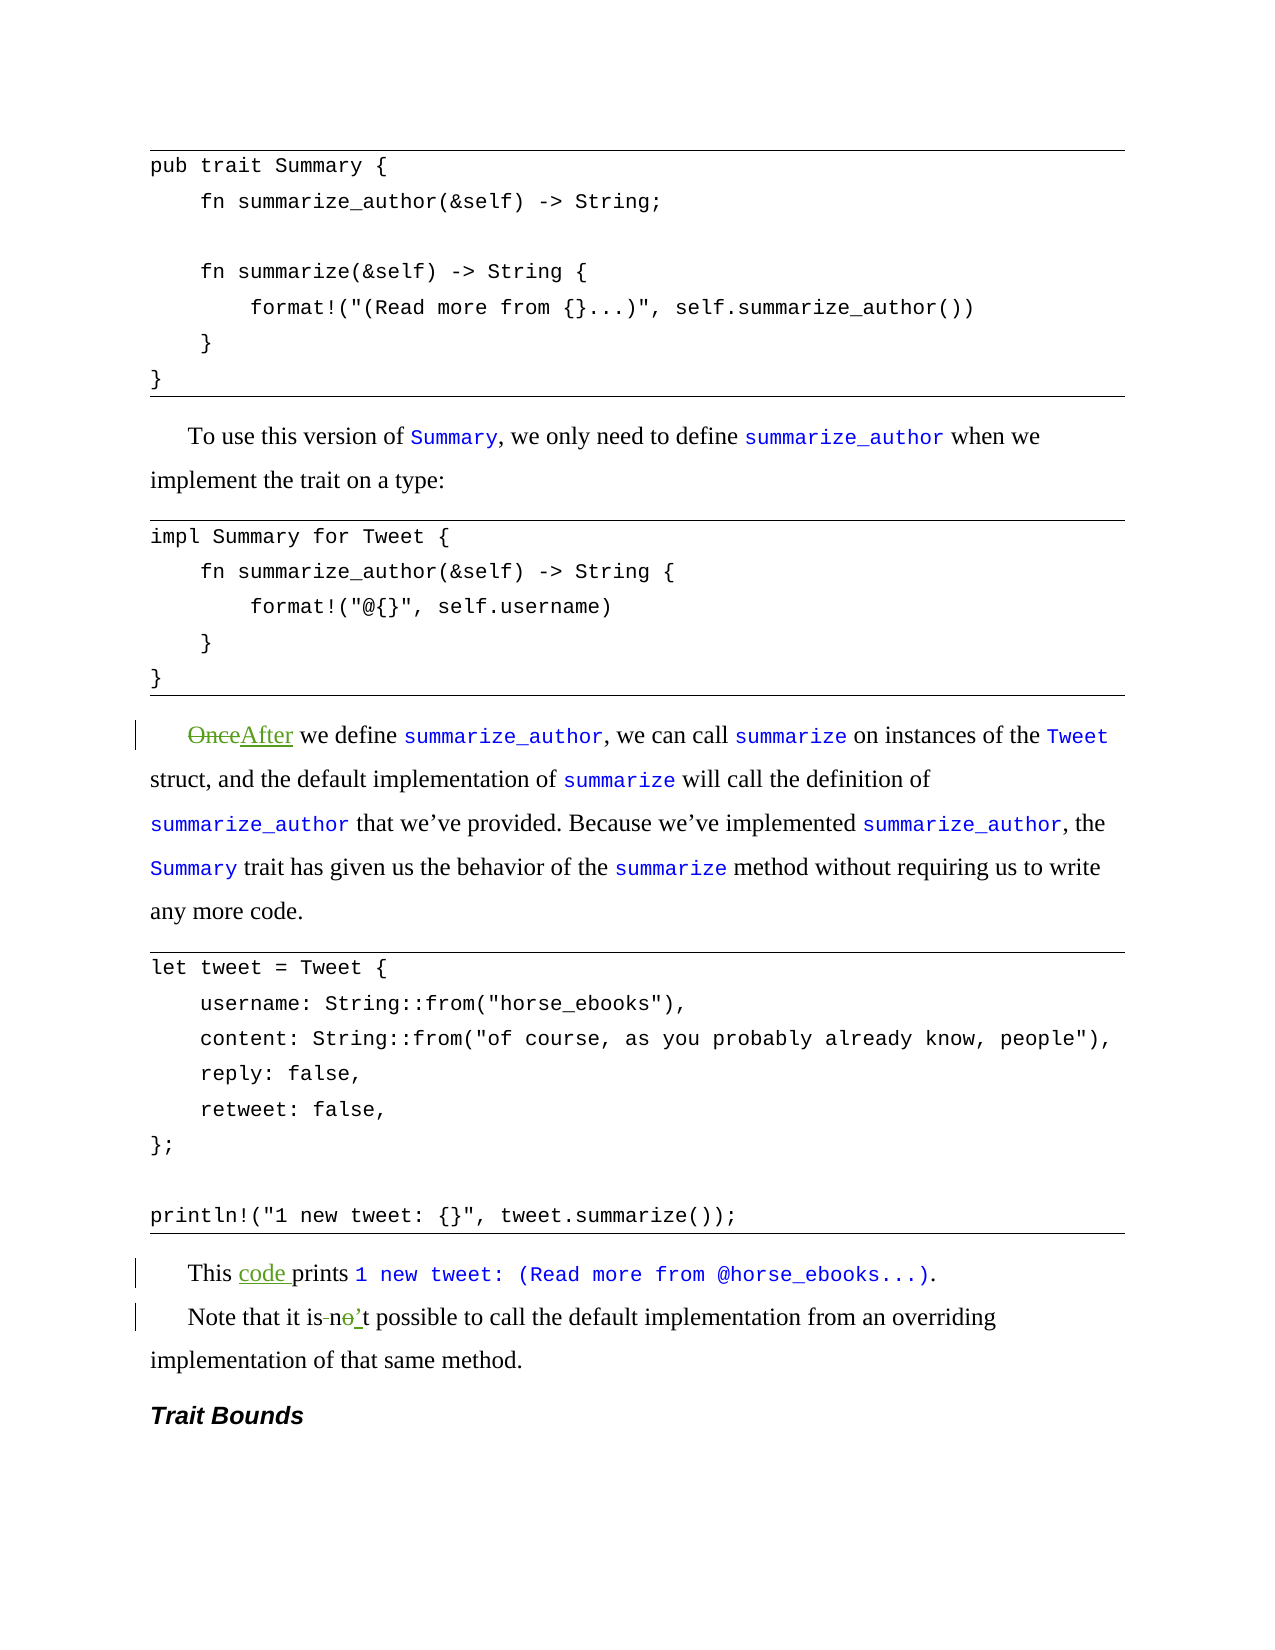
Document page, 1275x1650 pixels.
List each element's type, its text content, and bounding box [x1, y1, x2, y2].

text fn summarize_author(&self) -> String; [150, 191, 1125, 214]
text Trait Bounds [150, 1401, 1125, 1430]
text pub trait Summary { [150, 151, 1125, 179]
text } [150, 632, 1125, 656]
text This prints 1 new tweet: (Read more from @horse_ebooks...). [150, 1258, 1125, 1288]
text Note that it isnt possible to call the default implementation from an overriding implementation of that same method. [150, 1302, 1125, 1374]
text we define summarize_author, we can call summarize on instances of the Tweet struct, and the default implementation of summarize will call the definition of summarize_author that we’ve provided. Because we’ve implemented summarize_author, the Summary trait has given us the behavior of the summarize method without requiring us to write any more code. [150, 720, 1125, 925]
text }; [150, 1134, 1125, 1158]
text format!("@{}", self.username) [150, 596, 1125, 620]
text } [150, 332, 1125, 356]
text let tweet = Tweet { [150, 953, 1125, 981]
text content: String::from("of course, as you probably already know, people"), [150, 1028, 1125, 1052]
text impl Summary for Tweet { [150, 521, 1125, 549]
text username: String::from("horse_ebooks"), [150, 992, 1125, 1016]
text fn summarize(&self) -> String { [150, 261, 1125, 285]
text To use this version of Summary, we only need to define summarize_author when we implement the trait on a type: [150, 421, 1125, 493]
text retweet: false, [150, 1099, 1125, 1122]
text } [150, 667, 1125, 695]
text reply: false, [150, 1063, 1125, 1087]
text format!("(Read more from {}...)", self.summarize_author()) [150, 297, 1125, 321]
text } [150, 368, 1125, 396]
text fn summarize_author(&self) -> String { [150, 561, 1125, 585]
text println!("1 new tweet: {}", tweet.summarize()); [150, 1205, 1125, 1233]
